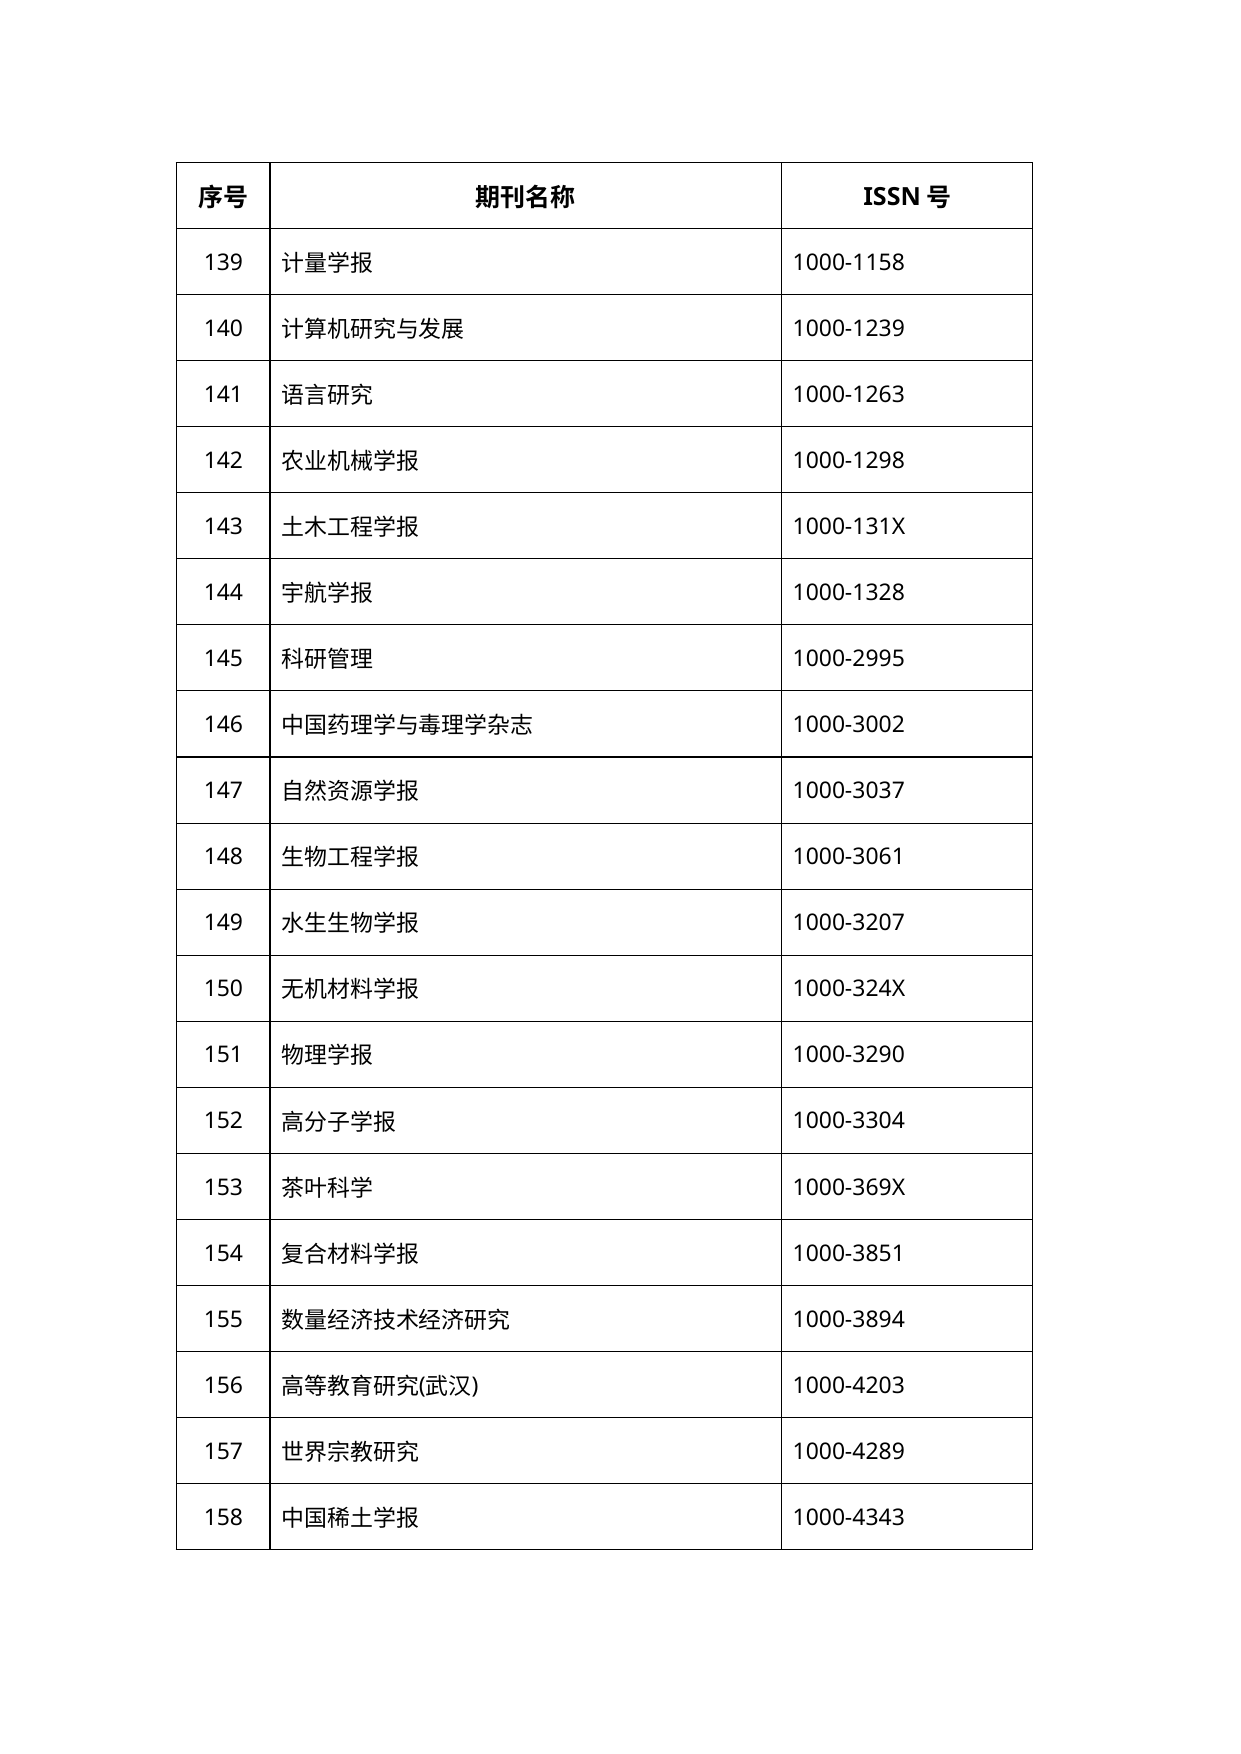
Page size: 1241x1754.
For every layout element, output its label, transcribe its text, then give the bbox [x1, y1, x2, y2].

table_cell 农业机械学报 [271, 427, 781, 492]
table_cell 1000-1298 [782, 427, 1032, 492]
table_cell 计量学报 [271, 229, 781, 294]
table_cell 1000-3002 [782, 691, 1032, 756]
table_cell 154 [177, 1220, 269, 1285]
table_cell 复合材料学报 [271, 1220, 781, 1285]
table_cell 宇航学报 [271, 559, 781, 624]
table_cell 高等教育研究(武汉) [271, 1352, 781, 1417]
table_cell 1000-4343 [782, 1484, 1032, 1549]
table_cell 1000-324X [782, 956, 1032, 1021]
table_cell 1000-3290 [782, 1022, 1032, 1087]
table_header 序号 [177, 163, 269, 228]
table_cell 土木工程学报 [271, 493, 781, 558]
table_cell 中国稀土学报 [271, 1484, 781, 1549]
table_cell 139 [177, 229, 269, 294]
table_cell 1000-1158 [782, 229, 1032, 294]
table_cell 水生生物学报 [271, 890, 781, 954]
table_header 期刊名称 [271, 163, 781, 228]
table_cell 数量经济技术经济研究 [271, 1286, 781, 1351]
table_cell 世界宗教研究 [271, 1418, 781, 1483]
table_cell 142 [177, 427, 269, 492]
table_cell 155 [177, 1286, 269, 1351]
table_cell 自然资源学报 [271, 758, 781, 822]
table_cell 1000-1263 [782, 361, 1032, 426]
table_cell 152 [177, 1088, 269, 1153]
table_cell 无机材料学报 [271, 956, 781, 1021]
table_cell 145 [177, 625, 269, 690]
table_cell 茶叶科学 [271, 1154, 781, 1219]
table_cell 148 [177, 824, 269, 888]
table_cell 科研管理 [271, 625, 781, 690]
table_cell 158 [177, 1484, 269, 1549]
table_cell 153 [177, 1154, 269, 1219]
table_cell 1000-1239 [782, 295, 1032, 360]
table_cell 1000-3037 [782, 758, 1032, 822]
table_cell 1000-3207 [782, 890, 1032, 954]
table_cell 1000-3304 [782, 1088, 1032, 1153]
table_cell 150 [177, 956, 269, 1021]
table_cell 144 [177, 559, 269, 624]
table_cell 1000-4203 [782, 1352, 1032, 1417]
table_cell 1000-2995 [782, 625, 1032, 690]
table_cell 1000-131X [782, 493, 1032, 558]
table_cell 146 [177, 691, 269, 756]
table_cell 中国药理学与毒理学杂志 [271, 691, 781, 756]
table_cell 物理学报 [271, 1022, 781, 1087]
table_cell 147 [177, 758, 269, 822]
table_cell 1000-3894 [782, 1286, 1032, 1351]
table_cell 157 [177, 1418, 269, 1483]
table_header ISSN号 [782, 163, 1032, 228]
table_cell 156 [177, 1352, 269, 1417]
table_cell 计算机研究与发展 [271, 295, 781, 360]
table_cell 1000-369X [782, 1154, 1032, 1219]
table_cell 1000-4289 [782, 1418, 1032, 1483]
table_cell 语言研究 [271, 361, 781, 426]
table_cell 高分子学报 [271, 1088, 781, 1153]
table_cell 149 [177, 890, 269, 954]
table_cell 141 [177, 361, 269, 426]
table_cell 151 [177, 1022, 269, 1087]
table_cell 1000-1328 [782, 559, 1032, 624]
table_cell 143 [177, 493, 269, 558]
table_cell 生物工程学报 [271, 824, 781, 888]
table_cell 140 [177, 295, 269, 360]
table_cell 1000-3061 [782, 824, 1032, 888]
table_cell 1000-3851 [782, 1220, 1032, 1285]
